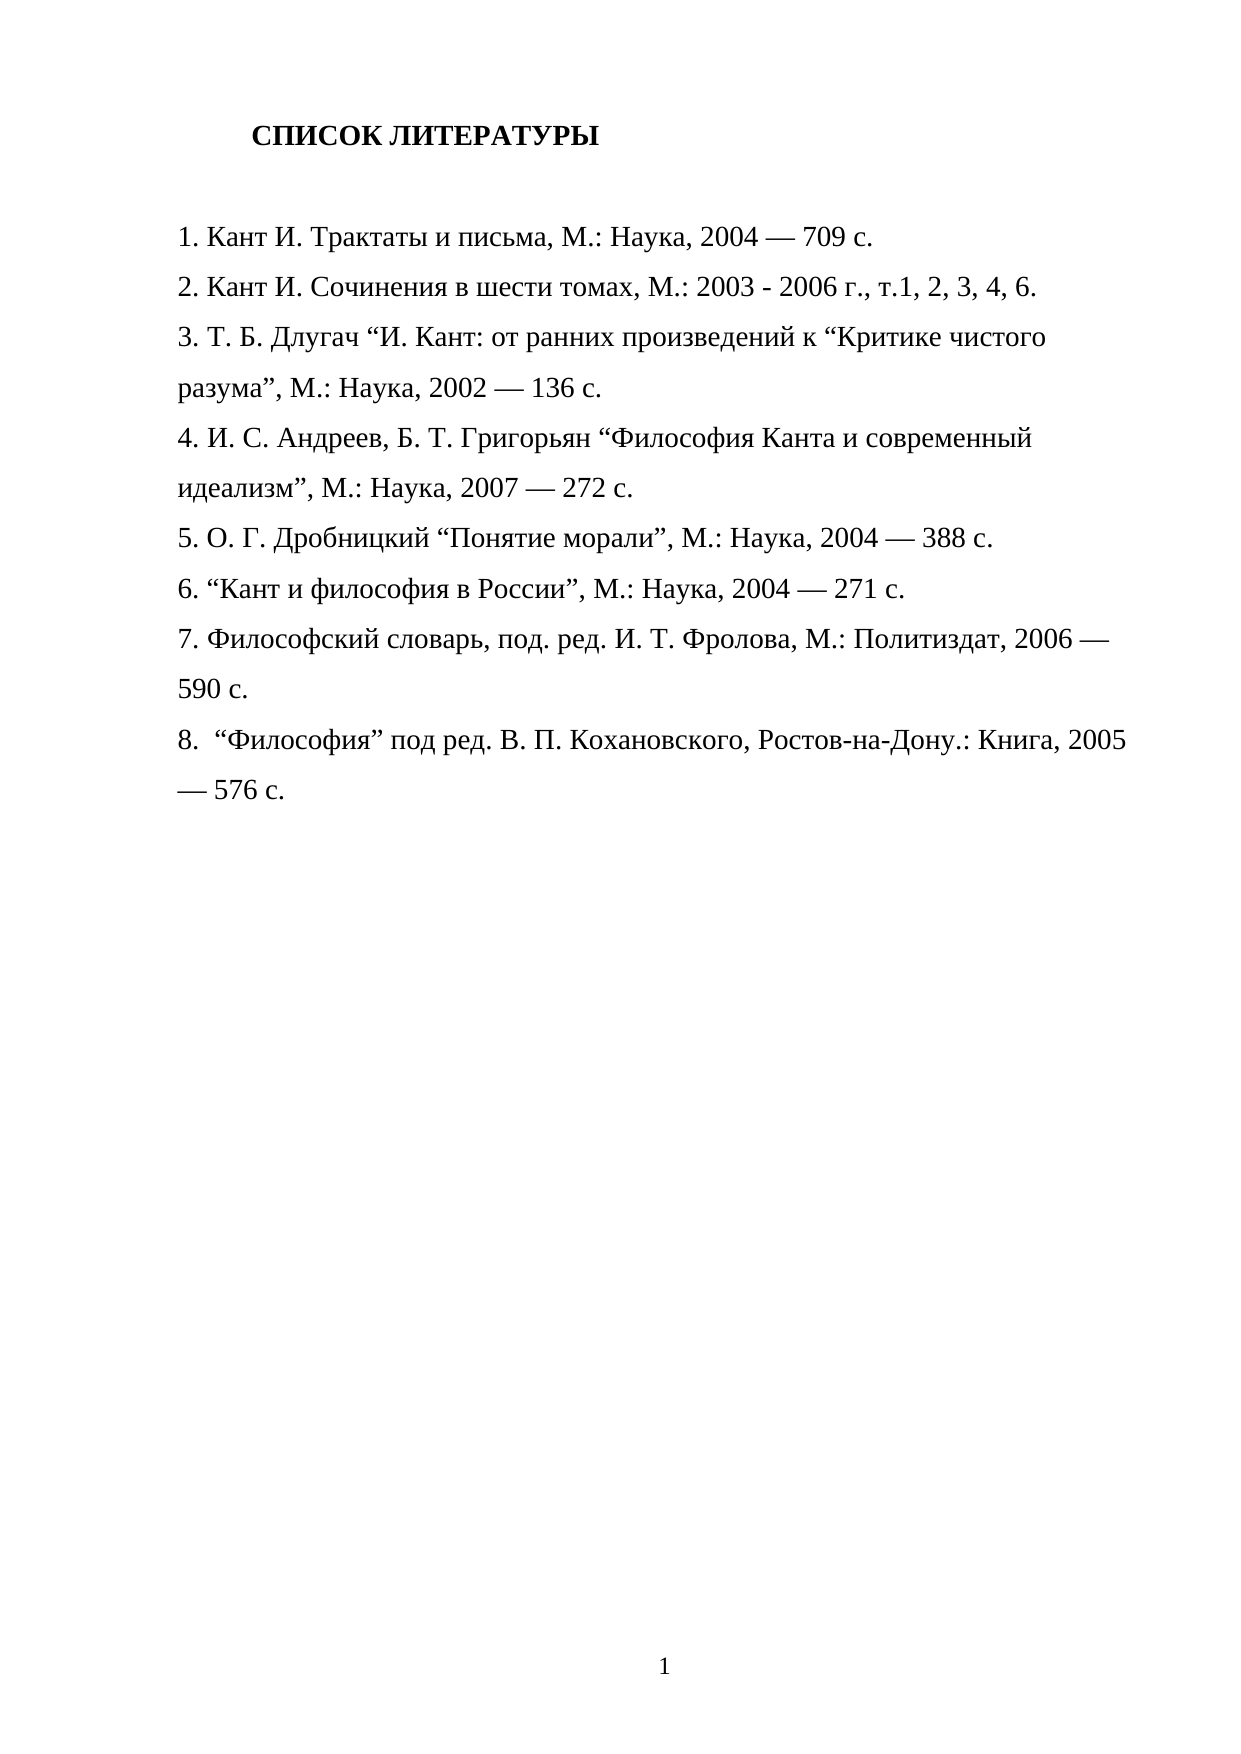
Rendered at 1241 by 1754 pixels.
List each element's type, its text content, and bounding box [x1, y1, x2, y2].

list Философский словарь, под. ред. И. Т. Фролова, М.: Политиздат, 2006 — 590 с. [177, 621, 1152, 705]
text 2. Кант И. Сочинения в шести томах, М.: 2003 - ., т.1, 2, 3, 4, 6. [177, 269, 1152, 303]
text 5. О. Г. Дробницкий “Понятие морали”, М.: Наука, 2004 — 388 с. [177, 521, 1152, 554]
list Т. Б. Длугач “И. Кант: от ранних произведений к “Критике чистого разума”, М.: Наука, 2002 — 136 с. [177, 319, 1152, 403]
list И. С. Андреев, Б. Т. Григорьян “Философия Канта и современный идеализм”, М.: Наука, 2007 — 272 с. [177, 420, 1152, 504]
text 6. “Кант и философия в России”, М.: Наука, 2004 — 271 с. [177, 571, 1152, 604]
list “Философия” под ред. В. П. Кохановского, Ростов-на-Дону.: Книга, 2005 — 576 с. [177, 722, 1152, 806]
text 1. Кант И. Трактаты и письма, М.: Наука, 2004 — 709 с. [177, 219, 1152, 252]
text СПИСОК ЛИТЕРАТУРЫ [177, 118, 1152, 152]
